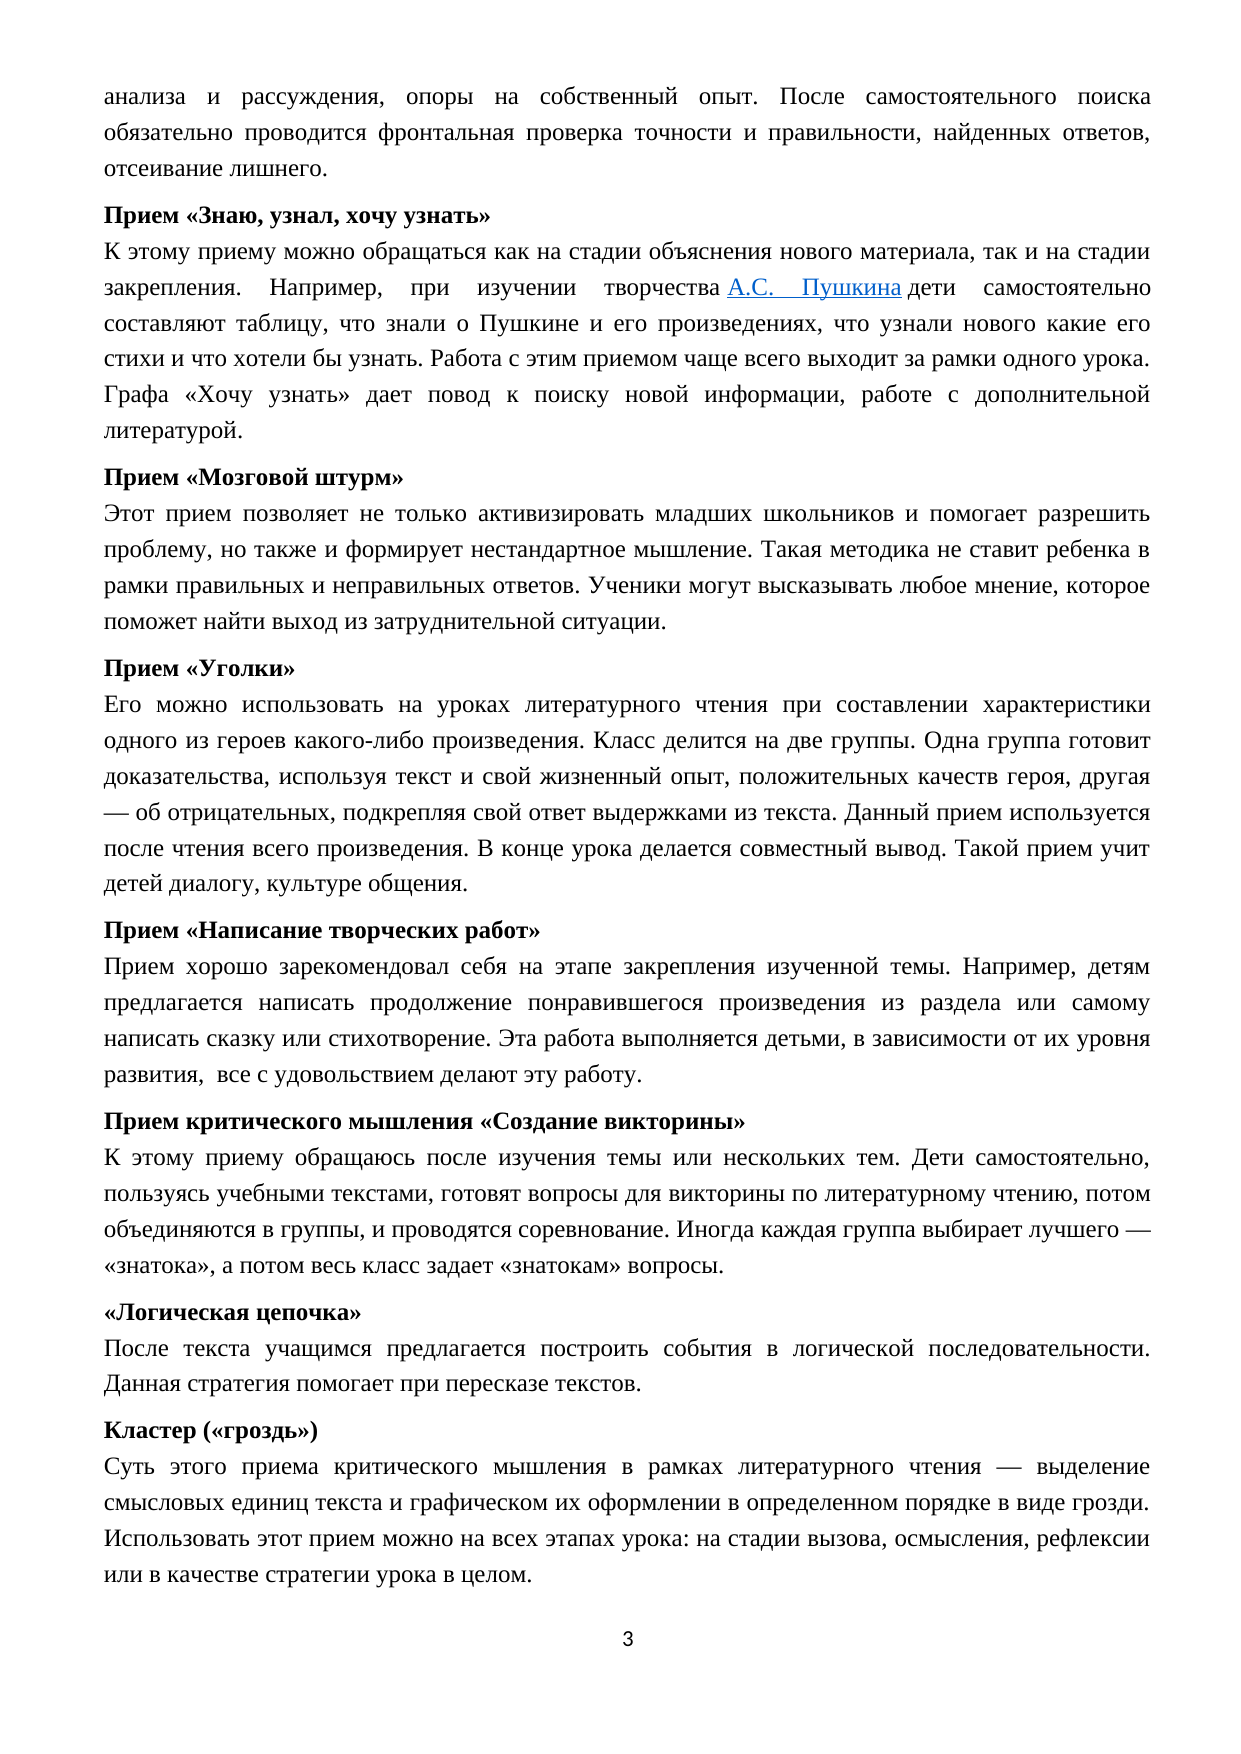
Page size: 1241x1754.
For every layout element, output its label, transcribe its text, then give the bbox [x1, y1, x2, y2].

text Прием «Мозговой штурм» [103, 444, 1152, 491]
text Прием «Знаю, узнал, хочу узнать» [103, 182, 1152, 228]
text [103, 74, 1152, 182]
text Прием «Уголки» [103, 635, 1152, 682]
text Кластер («гроздь») [103, 1397, 1152, 1444]
text Суть этого приема критического мышления в рамках литературного чтения — выделение смысловых единиц текста и графическом их оформлении в определенном порядке в виде грозди. Использовать этот прием можно на всех этапах урока: на стадии вызова, осмысления, рефлексии или в качестве стратегии урока в целом. [103, 1444, 1152, 1588]
text Прием хорошо зарекомендовал себя на этапе закрепления изученной темы. Например, детям предлагается написать продолжение понравившегося произведения из раздела или самому написать сказку или стихотворение. Эта работа выполняется детьми, в зависимости от их уровня развития, все с удовольствием делают эту работу. [103, 944, 1152, 1088]
text К этому приему можно обращаться как на стадии объяснения нового материала, так и на стадии закрепления. Например, при изучении творчества А.С. Пушкина дети самостоятельно составляют таблицу, что знали о Пушкине и его произведениях, что узнали нового какие его стихи и что хотели бы узнать. Работа с этим приемом чаще всего выходит за рамки одного урока. Графа «Хочу узнать» дает повод к поиску новой информации, работе с дополнительной литературой. [103, 228, 1152, 444]
text Этот прием позволяет не только активизировать младших школьников и помогает разрешить проблему, но также и формирует нестандартное мышление. Такая методика не ставит ребенка в рамки правильных и неправильных ответов. Ученики могут высказывать любое мнение, которое поможет найти выход из затруднительной ситуации. [103, 491, 1152, 635]
text «Логическая цепочка» [103, 1278, 1152, 1325]
text Прием «Написание творческих работ» [103, 897, 1152, 944]
text Его можно использовать на уроках литературного чтения при составлении характеристики одного из героев какого-либо произведения. Класс делится на две группы. Одна группа готовит доказательства, используя текст и свой жизненный опыт, положительных качеств героя, другая — об отрицательных, подкрепляя свой ответ выдержками из текста. Данный прием используется после чтения всего произведения. В конце урока делается совместный вывод. Такой прием учит детей диалогу, культуре общения. [103, 682, 1152, 897]
text После текста учащимся предлагается построить события в логической последовательности. Данная стратегия помогает при пересказе текстов. [103, 1325, 1152, 1397]
text К этому приему обращаюсь после изучения темы или нескольких тем. Дети самостоятельно, пользуясь учебными текстами, готовят вопросы для викторины по литературному чтению, потом объединяются в группы, и проводятся соревнование. Иногда каждая группа выбирает лучшего — «знатока», а потом весь класс задает «знатокам» вопросы. [103, 1135, 1152, 1278]
text Прием критического мышления «Создание викторины» [103, 1088, 1152, 1135]
